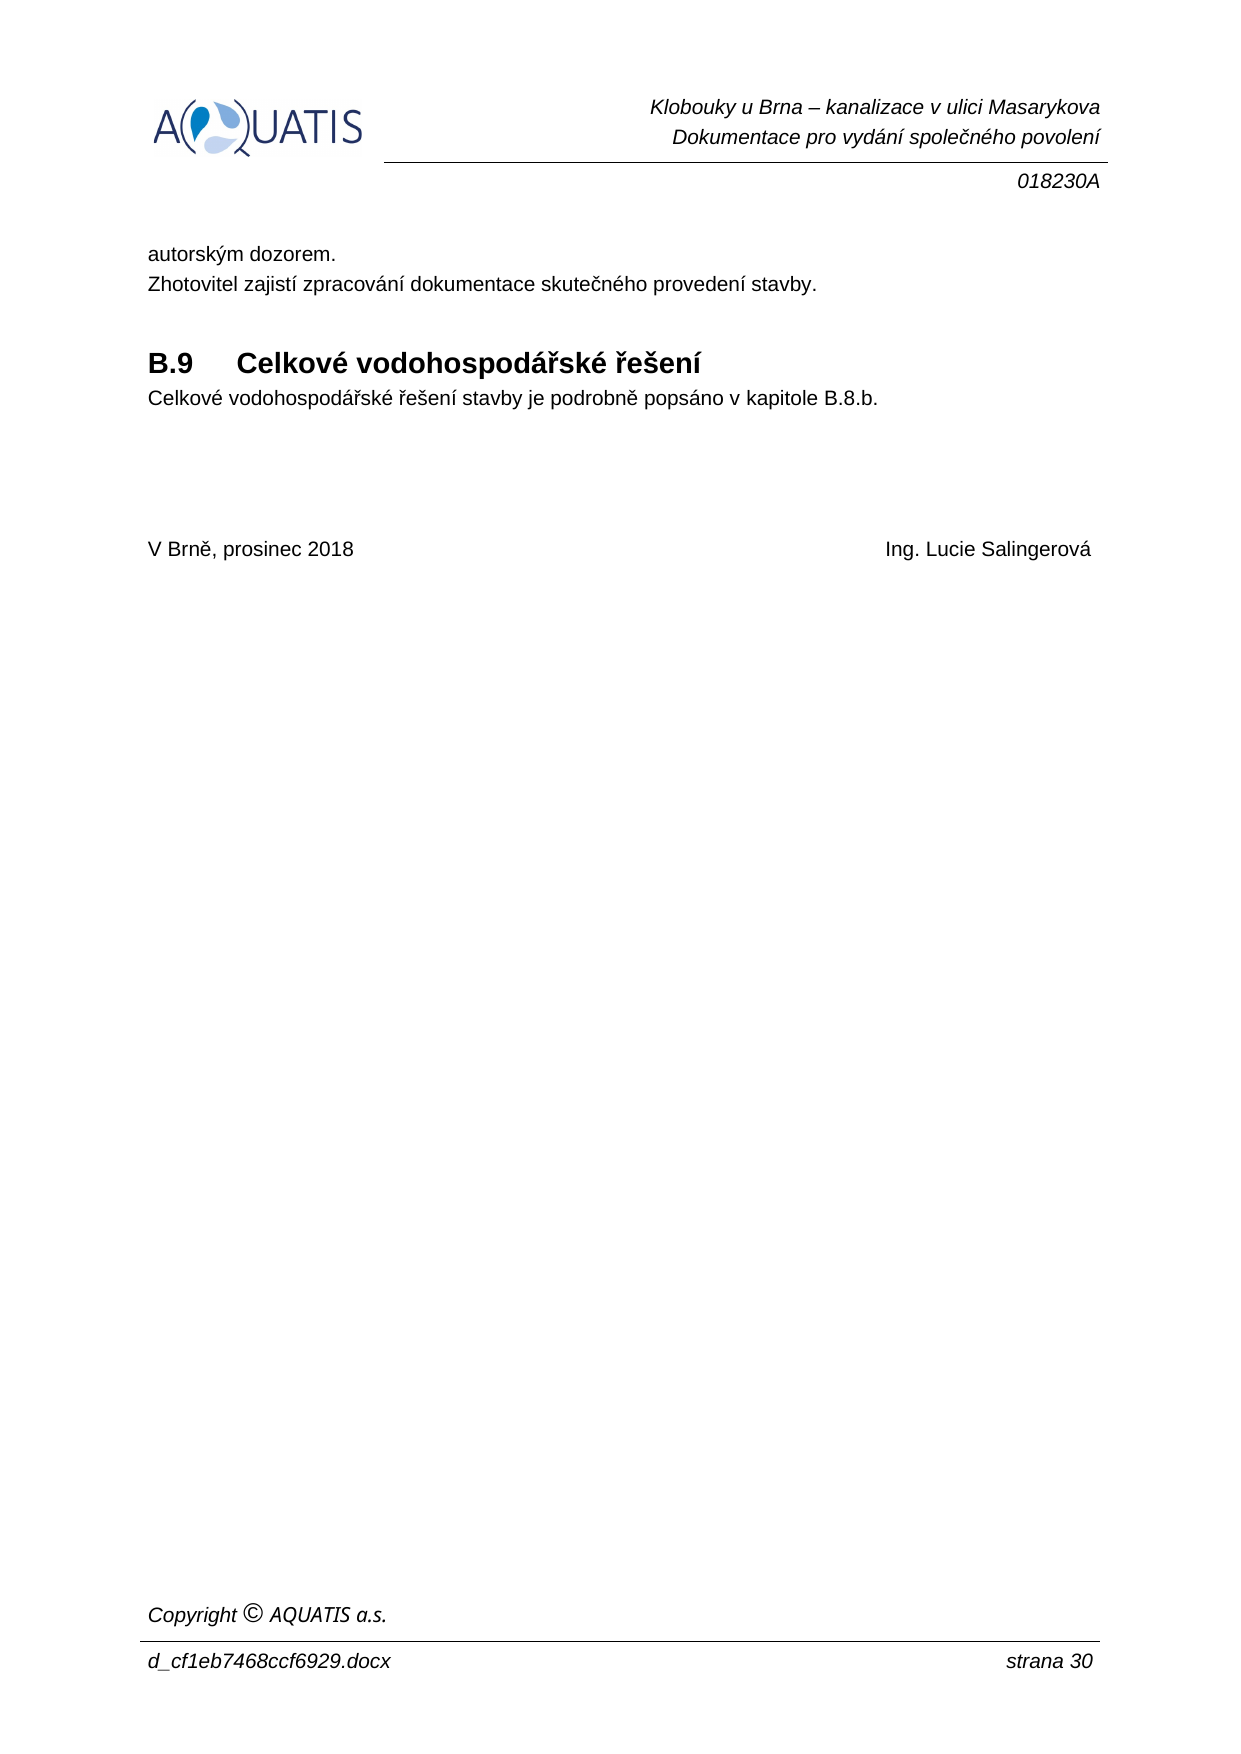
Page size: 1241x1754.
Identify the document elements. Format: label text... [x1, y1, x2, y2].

picture [153, 99, 362, 157]
text V Brně, prosinec 2018 Ing. Lucie Salingerová [148, 537, 1092, 561]
text Celkové vodohospodářské řešení stavby je podrobně popsáno v kapitole B.8.b. [148, 386, 1092, 410]
subtitle Celkové vodohospodářské řešení [148, 346, 1092, 380]
text Podrobný postup výstavby a harmonogram bude navržen zhotovitelem a odsouhlasen investorem a autorským dozorem. [148, 242, 1092, 266]
text Zhotovitel zajistí zpracování dokumentace skutečného provedení stavby. [148, 272, 1092, 296]
